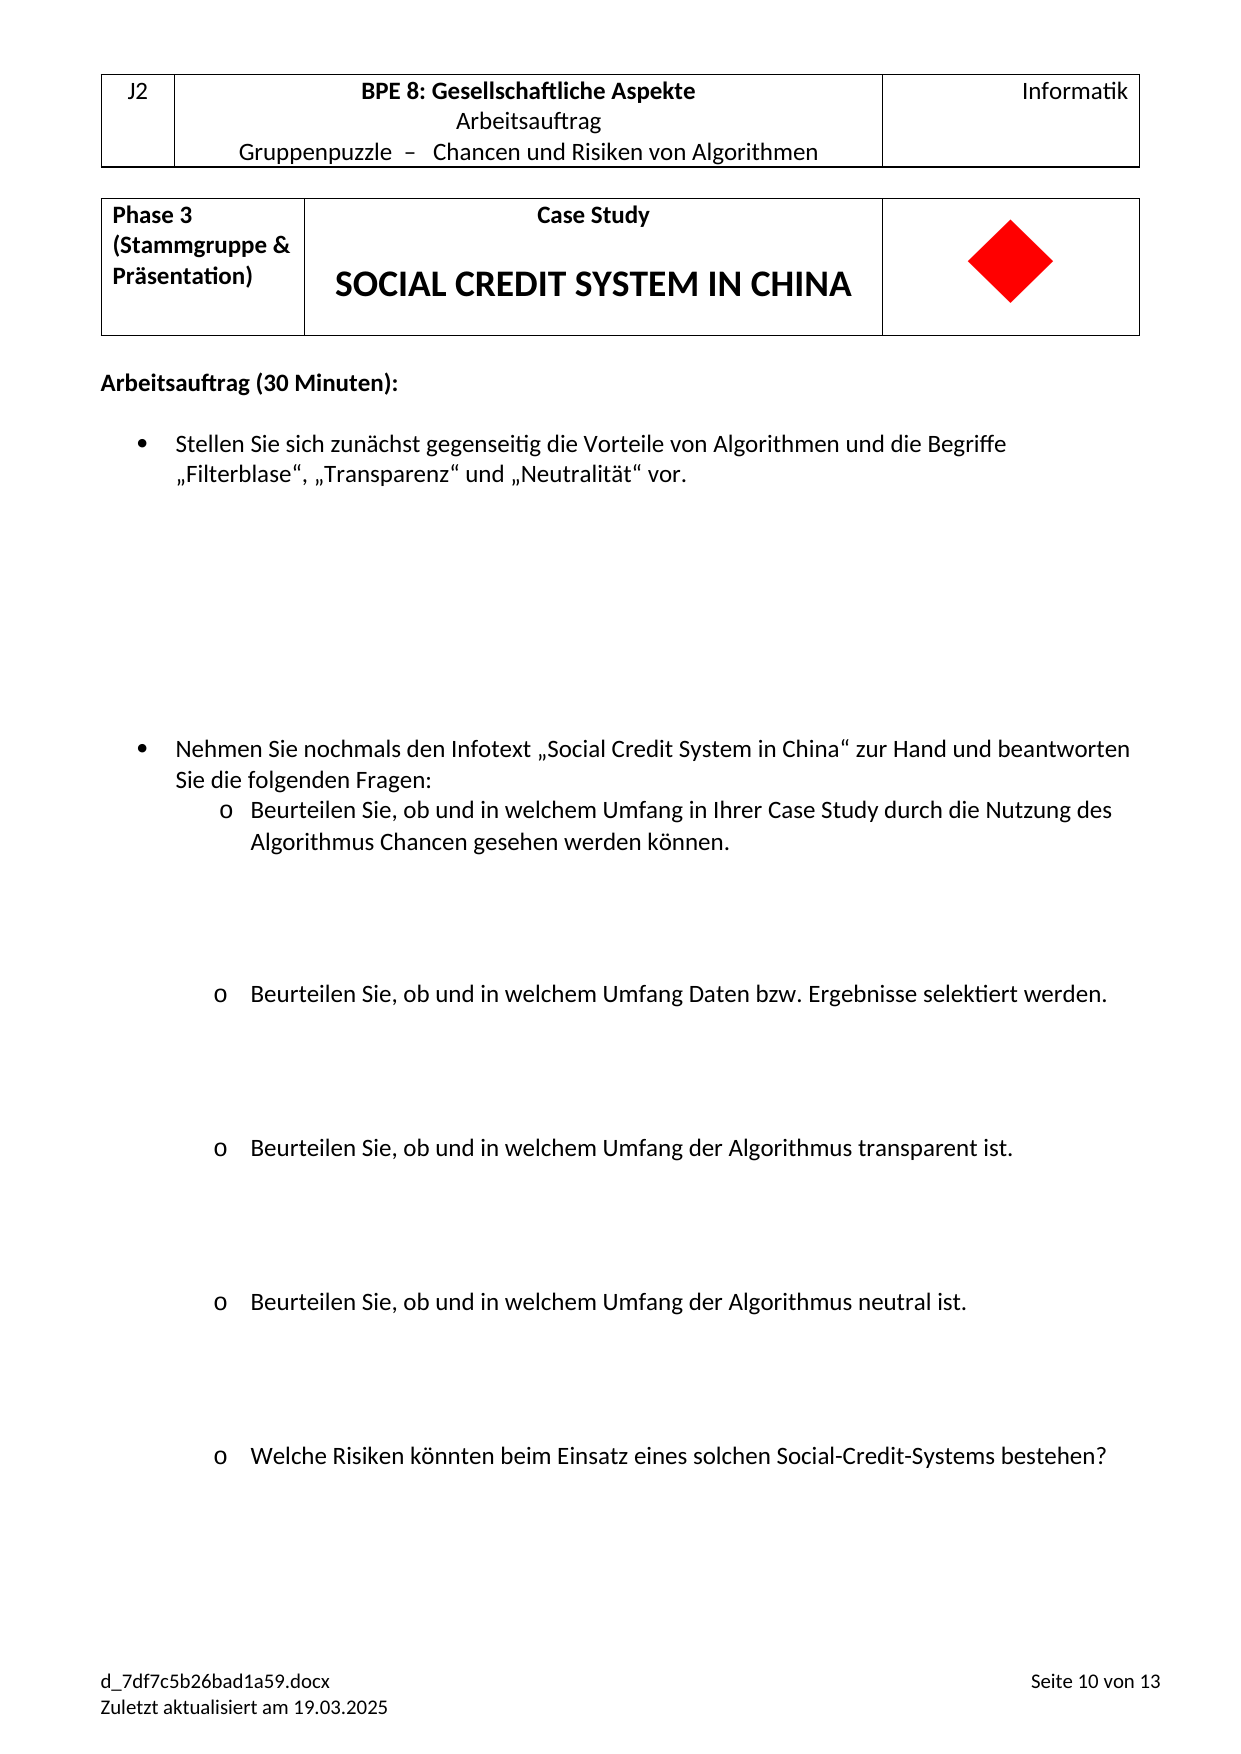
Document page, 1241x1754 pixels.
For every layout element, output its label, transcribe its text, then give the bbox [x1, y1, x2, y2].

table_cell [883, 199, 1139, 335]
text Arbeitsauftrag (30 Minuten): [100, 367, 1140, 397]
list Beurteilen Sie, ob und in welchem Umfang Daten bzw. Ergebnisse selektiert werden. [213, 979, 1140, 1010]
list Welche Risiken könnten beim Einsatz eines solchen Social-Credit-Systems bestehen? [213, 1440, 1140, 1472]
list Nehmen Sie nochmals den Infotext „Social Credit System in China“ zur Hand und beantworten Sie die folgenden Fragen: [138, 733, 1140, 794]
table_cell Case Study SOCIAL CREDIT SYSTEM IN CHINA [305, 199, 882, 335]
list Beurteilen Sie, ob und in welchem Umfang der Algorithmus transparent ist. [213, 1132, 1140, 1164]
list Beurteilen Sie, ob und in welchem Umfang in Ihrer Case Study durch die Nutzung des Algorithmus Chancen gesehen werden können. [218, 794, 1140, 857]
list Stellen Sie sich zunächst gegenseitig die Vorteile von Algorithmen und die Begriffe „Filterblase“, „Transparenz“ und „Neutralität“ vor. [138, 428, 1140, 489]
table_cell Phase 3 (Stammgruppe & Präsentation) [102, 199, 304, 335]
list Beurteilen Sie, ob und in welchem Umfang der Algorithmus neutral ist. [213, 1286, 1140, 1318]
